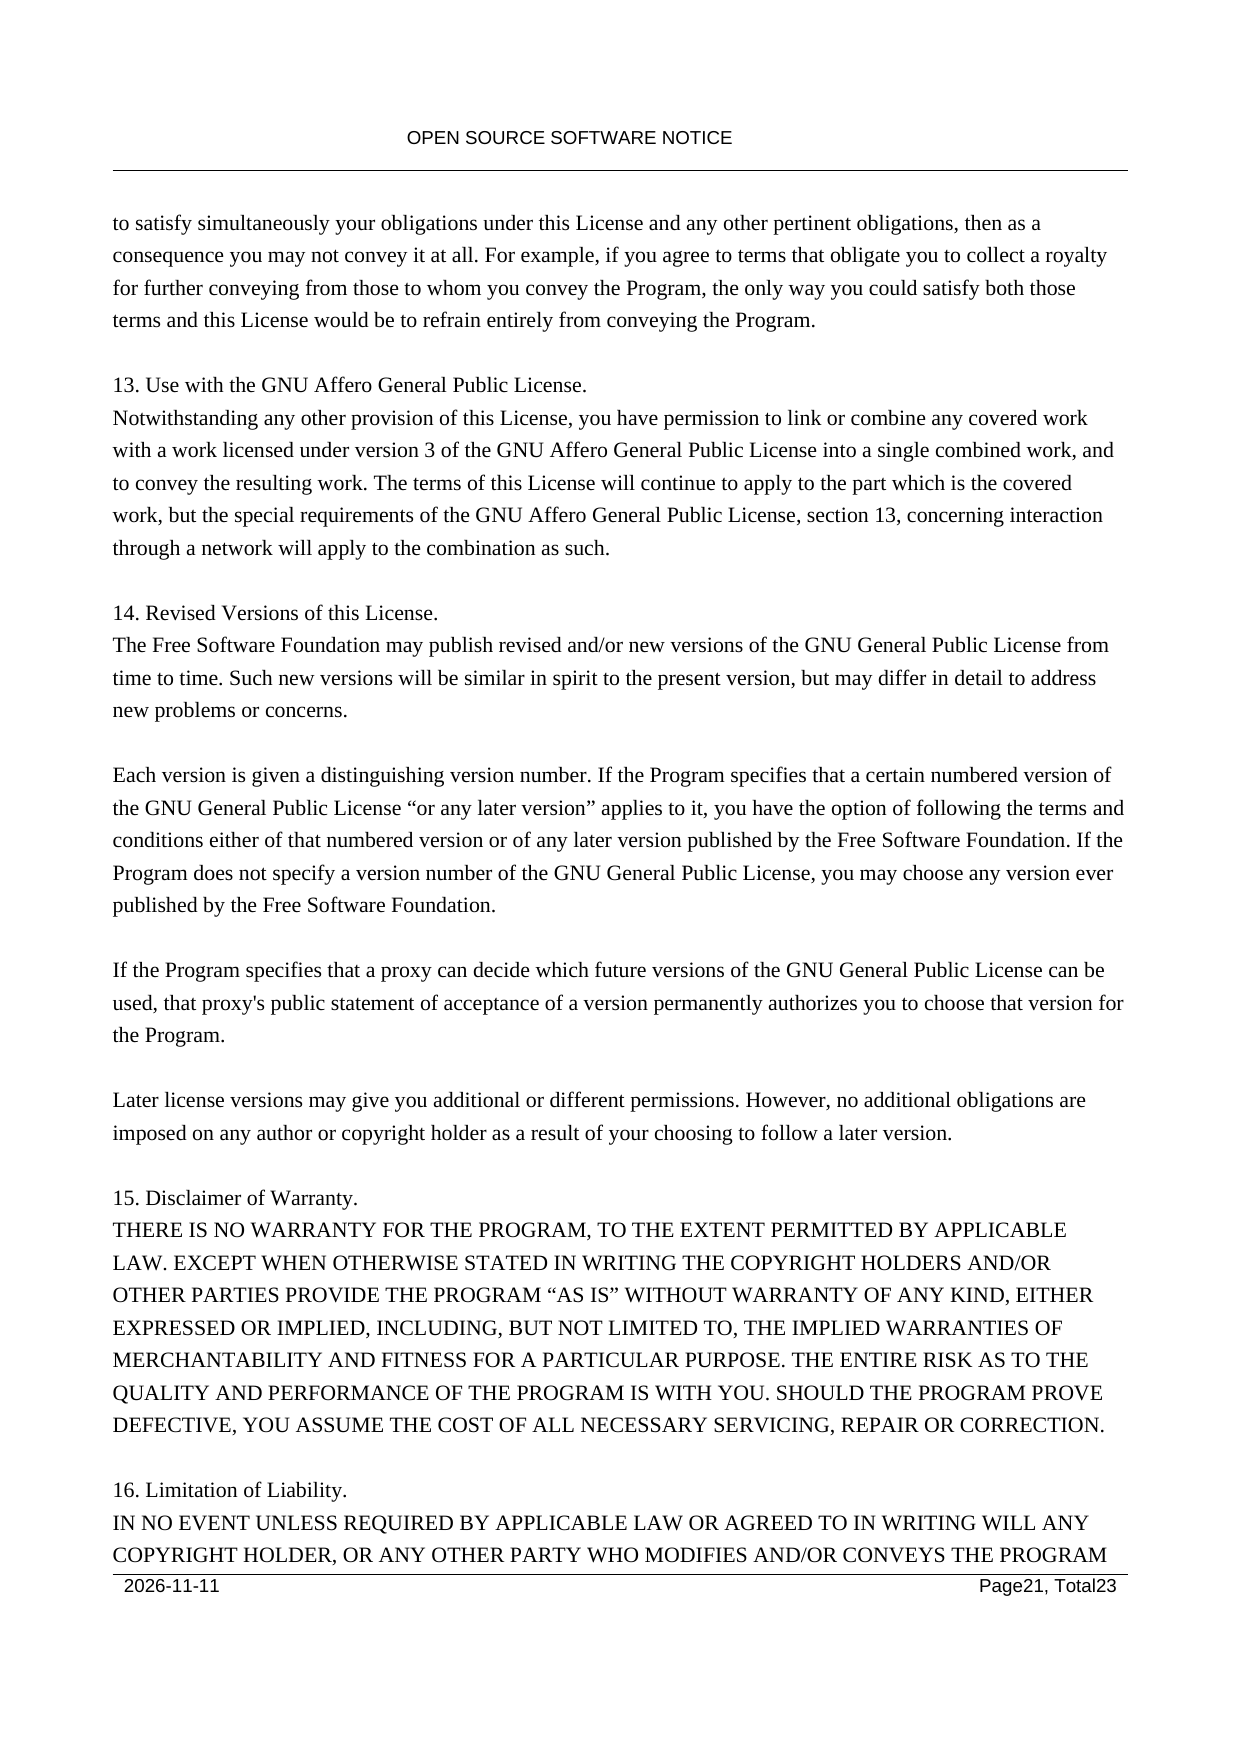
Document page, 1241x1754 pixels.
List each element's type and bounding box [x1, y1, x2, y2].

text [112, 206, 1128, 1571]
